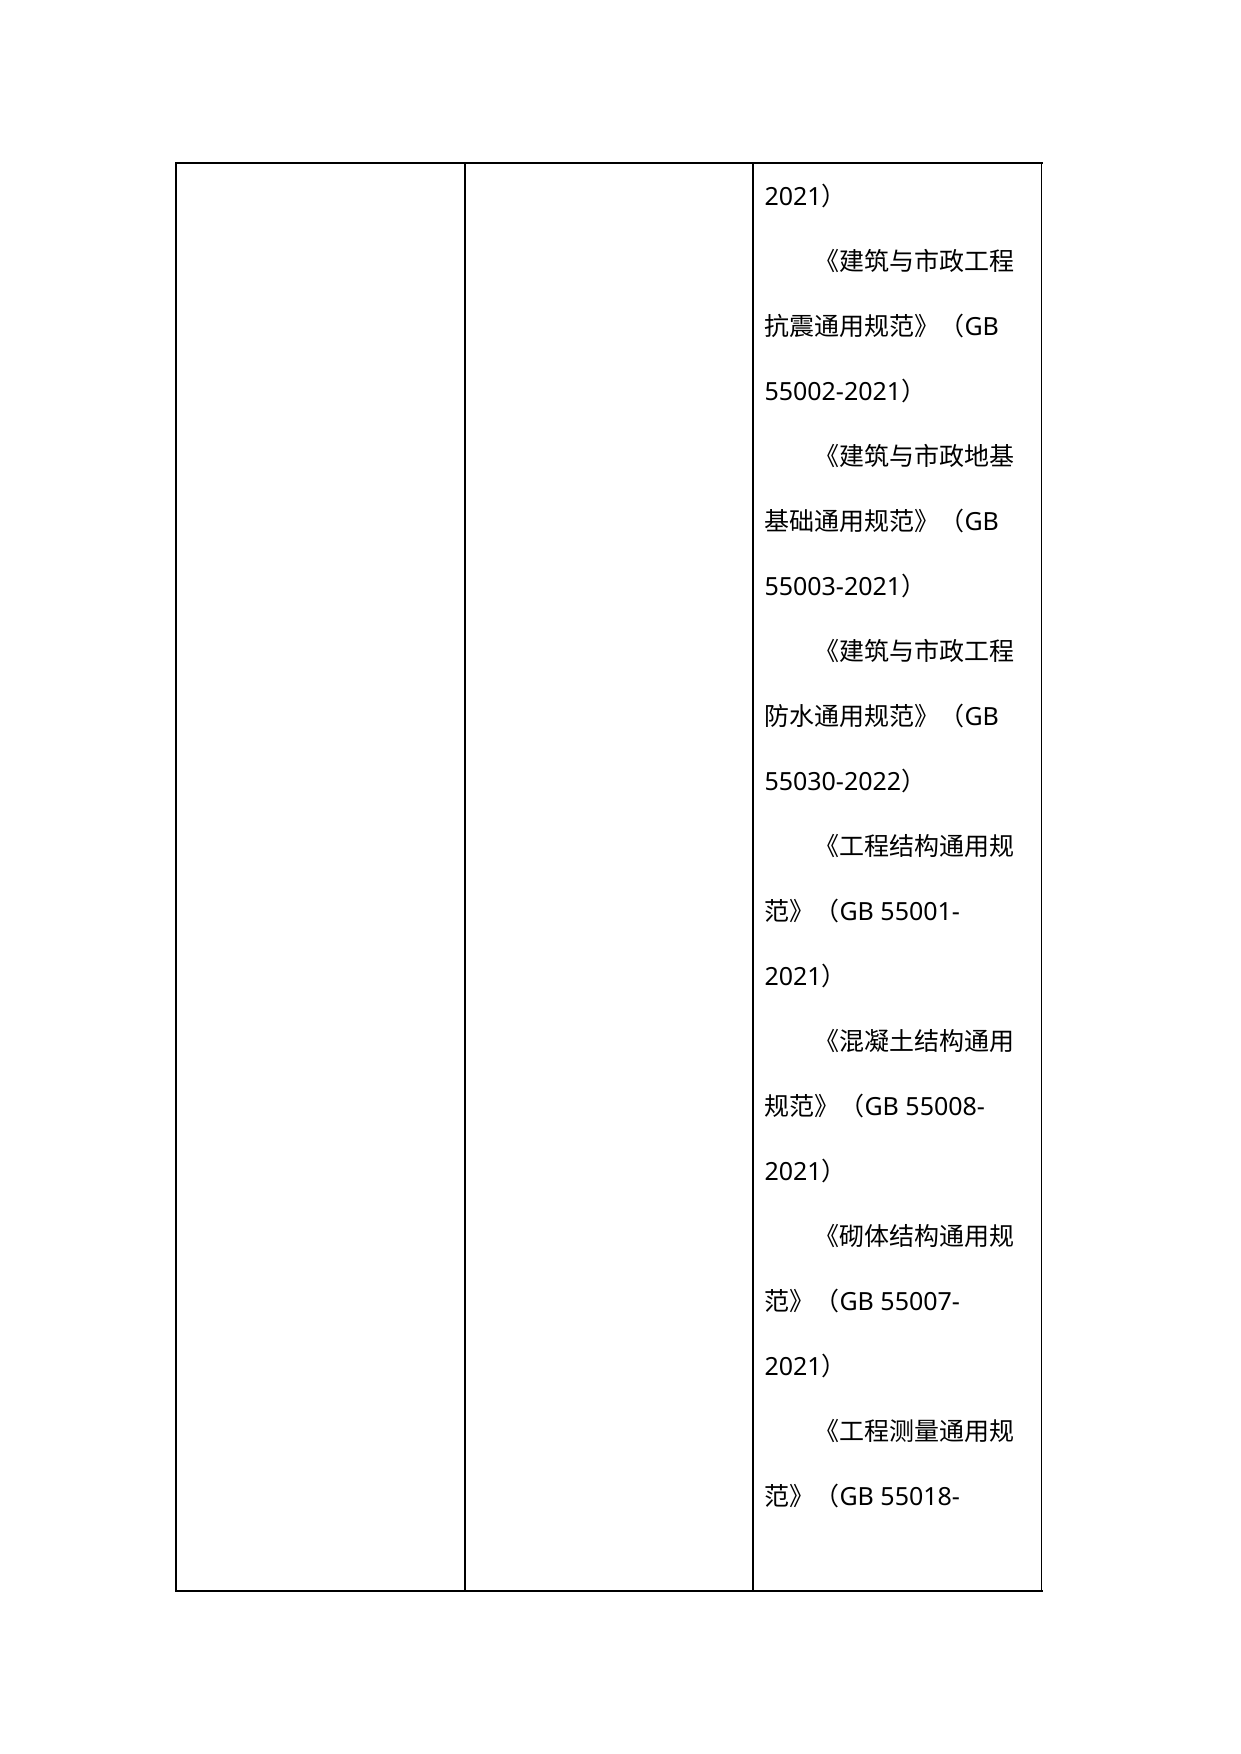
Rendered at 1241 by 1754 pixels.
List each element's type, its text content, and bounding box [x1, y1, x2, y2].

table_cell 1 [177, 164, 464, 1590]
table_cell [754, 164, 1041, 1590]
table_cell [466, 164, 752, 1590]
